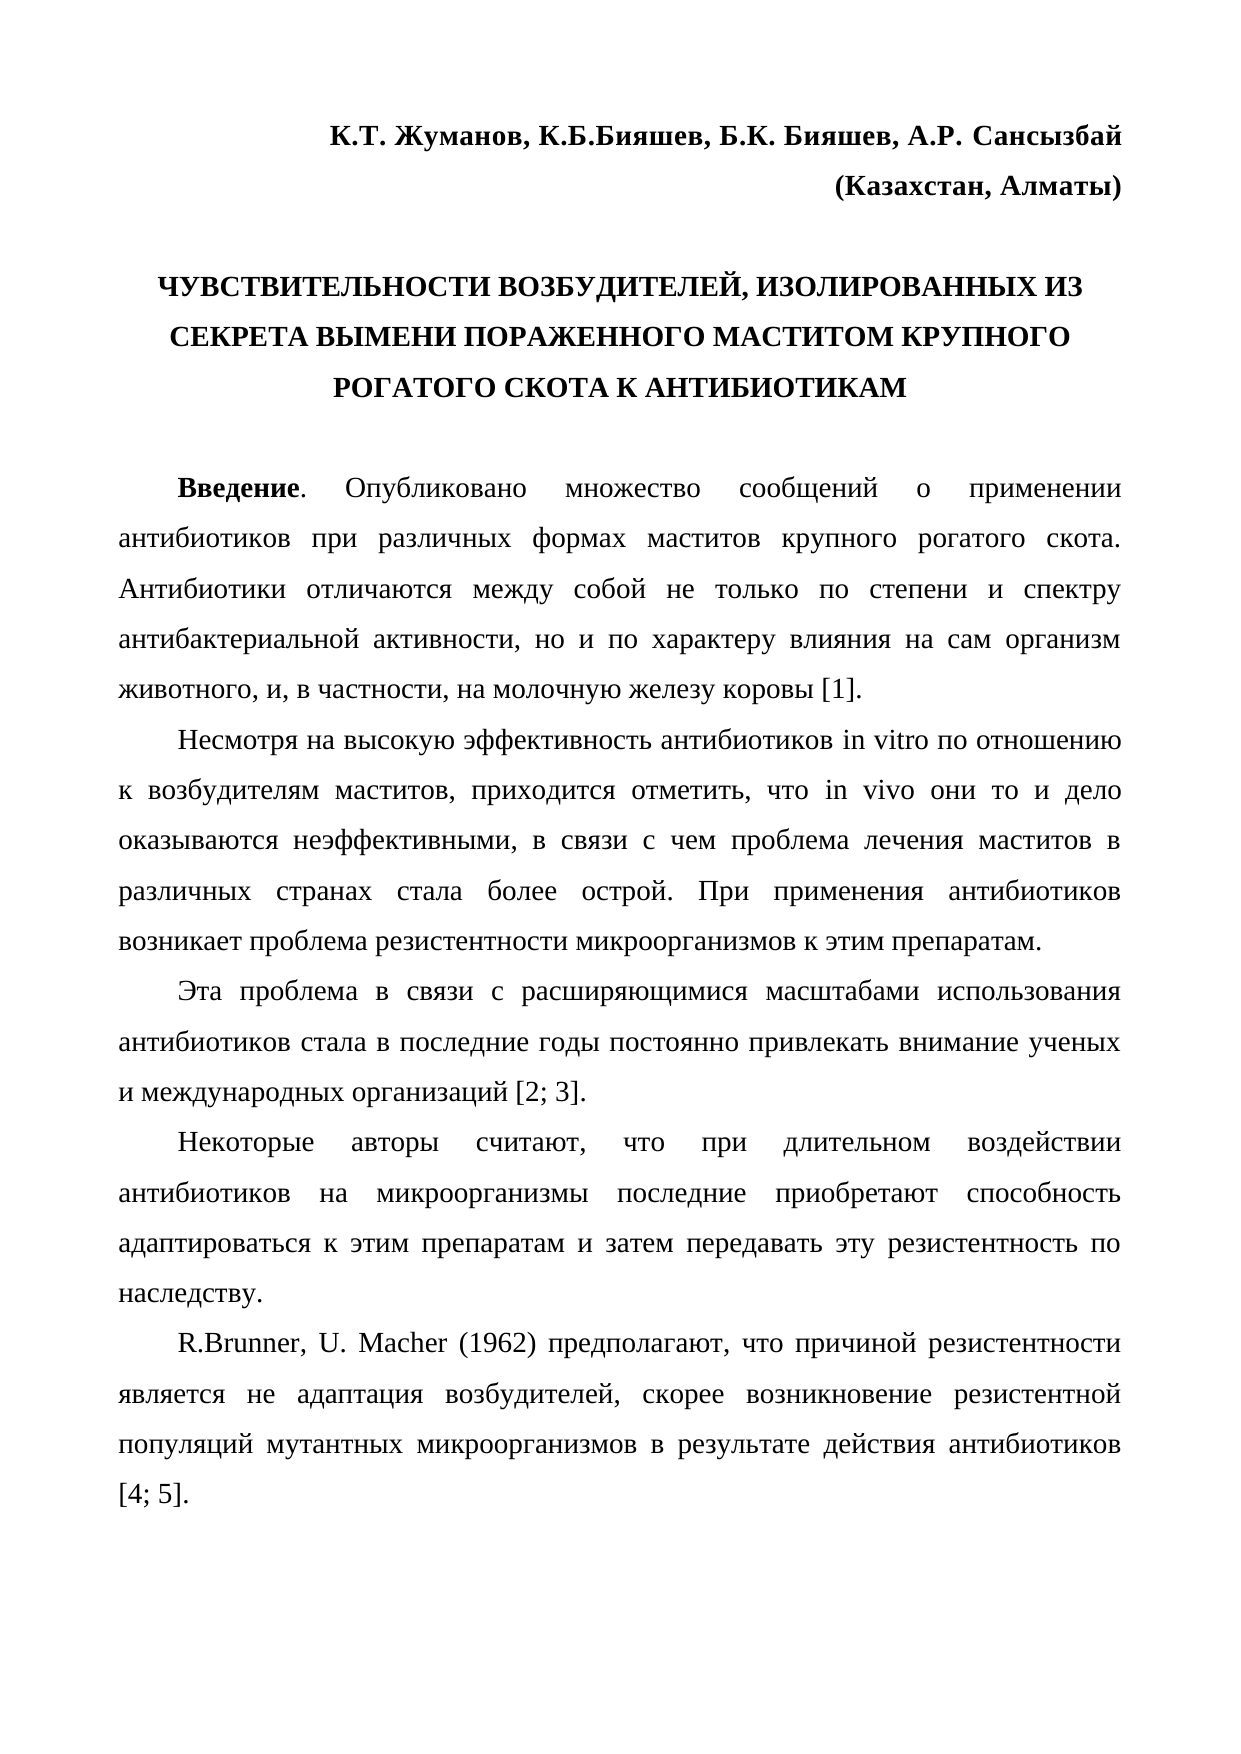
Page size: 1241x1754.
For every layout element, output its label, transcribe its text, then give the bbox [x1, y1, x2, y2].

text Некоторые авторы считают, что при длительном воздействии антибиотиков на микроорганизмы последние приобретают способность адаптироваться к этим препаратам и затем передавать эту резистентность по наследству. [118, 1124, 1122, 1309]
text Введение. Опубликовано множество сообщений о применении антибиотиков при различных формах маститов крупного рогатого скота. Антибиотики отличаются между собой не только по степени и спектру антибактериальной активности, но и по характеру влияния на сам организм животного, и, в частности, на молочную железу коровы [1]. [118, 470, 1122, 705]
text ЧУВСТВИТЕЛЬНОСТИ ВОЗБУДИТЕЛЕЙ, ИЗОЛИРОВАННЫХ ИЗ СЕКРЕТА ВЫМЕНИ ПОРАЖЕННОГО МАСТИТОМ КРУПНОГО РОГАТОГО СКОТА К АНТИБИОТИКАМ [118, 269, 1122, 403]
text К.Т. Жуманов, К.Б.Бияшев, Б.К. Бияшев, А.Р. Сансызбай [118, 118, 1122, 152]
text Эта проблема в связи с расширяющимися масштабами использования антибиотиков стала в последние годы постоянно привлекать внимание ученых и международных организаций [2; 3]. [118, 973, 1122, 1108]
text Несмотря на высокую эффективность антибиотиков in vitro по отношению к возбудителям маститов, приходится отметить, что in vivo они то и дело оказываются неэффективными, в связи с чем проблема лечения маститов в различных странах стала более острой. При применения антибиотиков возникает проблема резистентности микроорганизмов к этим препаратам. [118, 722, 1122, 957]
text (Казахстан, Алматы) [118, 168, 1122, 202]
text R.Brunner, U. Macher (1962) предполагают, что причиной резистентности является не адаптация возбудителей, скорее возникновение резистентной популяций мутантных микроорганизмов в результате действия антибиотиков [4; 5]. [118, 1326, 1122, 1510]
